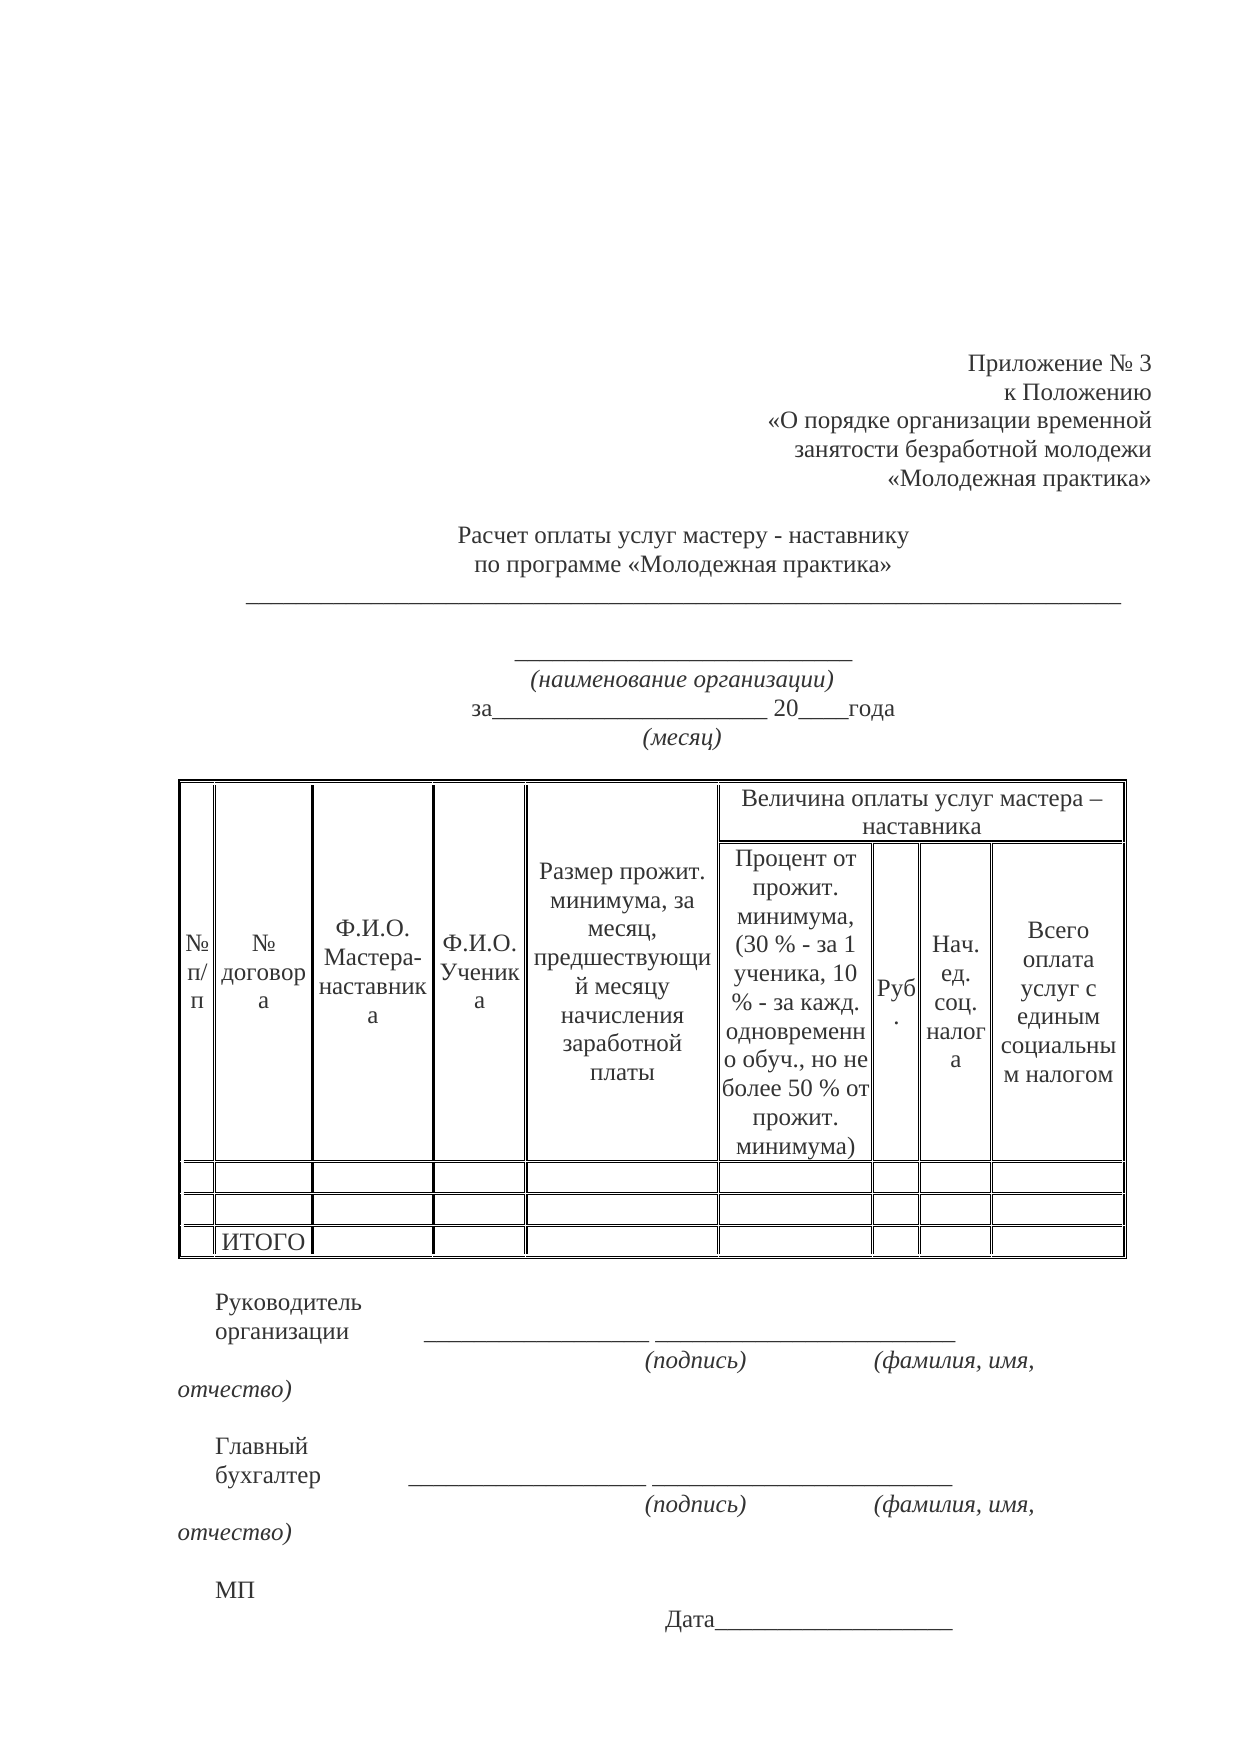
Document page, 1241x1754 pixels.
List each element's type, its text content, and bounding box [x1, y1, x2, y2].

table_cell [180, 1192, 215, 1223]
table_header Ф.И.О. Ученика [433, 781, 526, 1159]
table_cell [921, 1195, 990, 1223]
text (подпись) (фамилия, имя, отчество) [177, 1345, 1152, 1402]
table_header Ф.И.О. Мастера-наставника [312, 781, 433, 1159]
text МП [177, 1575, 1152, 1604]
text по программе «Молодежная практика» [177, 549, 1152, 578]
table_cell [435, 1163, 524, 1192]
table_cell [216, 1195, 311, 1223]
table_cell [719, 1227, 873, 1256]
table_cell [433, 1224, 526, 1256]
table_cell [992, 1192, 1125, 1223]
text «О порядке организации временной [177, 406, 1152, 434]
table_cell [873, 1227, 919, 1256]
table_cell [992, 1224, 1124, 1256]
table_cell [435, 1195, 524, 1223]
table_cell ИТОГО [215, 1227, 312, 1256]
table_cell Нач. ед. соц. налога [921, 844, 990, 1159]
text (месяц) [177, 722, 1152, 751]
table_cell [920, 1227, 992, 1256]
text к Положению [177, 377, 1152, 406]
table_cell [720, 1163, 871, 1192]
table_cell [921, 1163, 990, 1192]
text организации __________________ ________________________ [177, 1316, 1152, 1345]
table_cell [993, 1160, 1124, 1192]
table_cell [181, 1224, 215, 1256]
text Расчет оплаты услуг мастеру - наставнику [177, 521, 1152, 549]
table_cell [526, 1227, 718, 1256]
text ______________________________________________________________________ [177, 578, 1152, 607]
text Дата___________________ [177, 1604, 1152, 1632]
table_cell [312, 1227, 433, 1256]
table_cell [314, 1195, 432, 1223]
table_cell [874, 1195, 918, 1223]
table_cell Процент от прожит. минимума, (30 % - за 1 ученика, 10 % - за кажд. одновременно обуч., но не более 50 % от прожит. минимума) [720, 844, 871, 1159]
table_cell Руб. [874, 844, 918, 1159]
table_header № п/п [181, 783, 215, 1159]
table_cell [181, 1160, 213, 1192]
table_header № договора [215, 783, 312, 1159]
text ___________________________ [177, 636, 1152, 664]
table_header Величина оплаты услуг мастера – наставника [719, 783, 1123, 840]
text (подпись) (фамилия, имя, отчество) [177, 1489, 1152, 1546]
table_cell [874, 1163, 918, 1192]
table_cell Всего оплата услуг с единым социальным налогом [993, 840, 1124, 1159]
text «Молодежная практика» [177, 463, 1152, 492]
text (наименование организации) [177, 664, 1152, 693]
text Приложение № 3 [177, 348, 1152, 377]
table_cell [720, 1195, 871, 1223]
text за______________________ 20____года [177, 693, 1152, 722]
table_cell [216, 1163, 311, 1192]
text занятости безработной молодежи [177, 434, 1152, 463]
text Руководитель [177, 1287, 1152, 1316]
table_header Размер прожит. минимума, за месяц, предшествующий месяцу начисления заработной платы [526, 783, 718, 1159]
text бухгалтер ___________________ ________________________ [177, 1460, 1152, 1489]
table_cell [528, 1163, 717, 1192]
text Главный [177, 1431, 1152, 1460]
table_cell [528, 1195, 717, 1223]
table_cell [314, 1163, 432, 1192]
